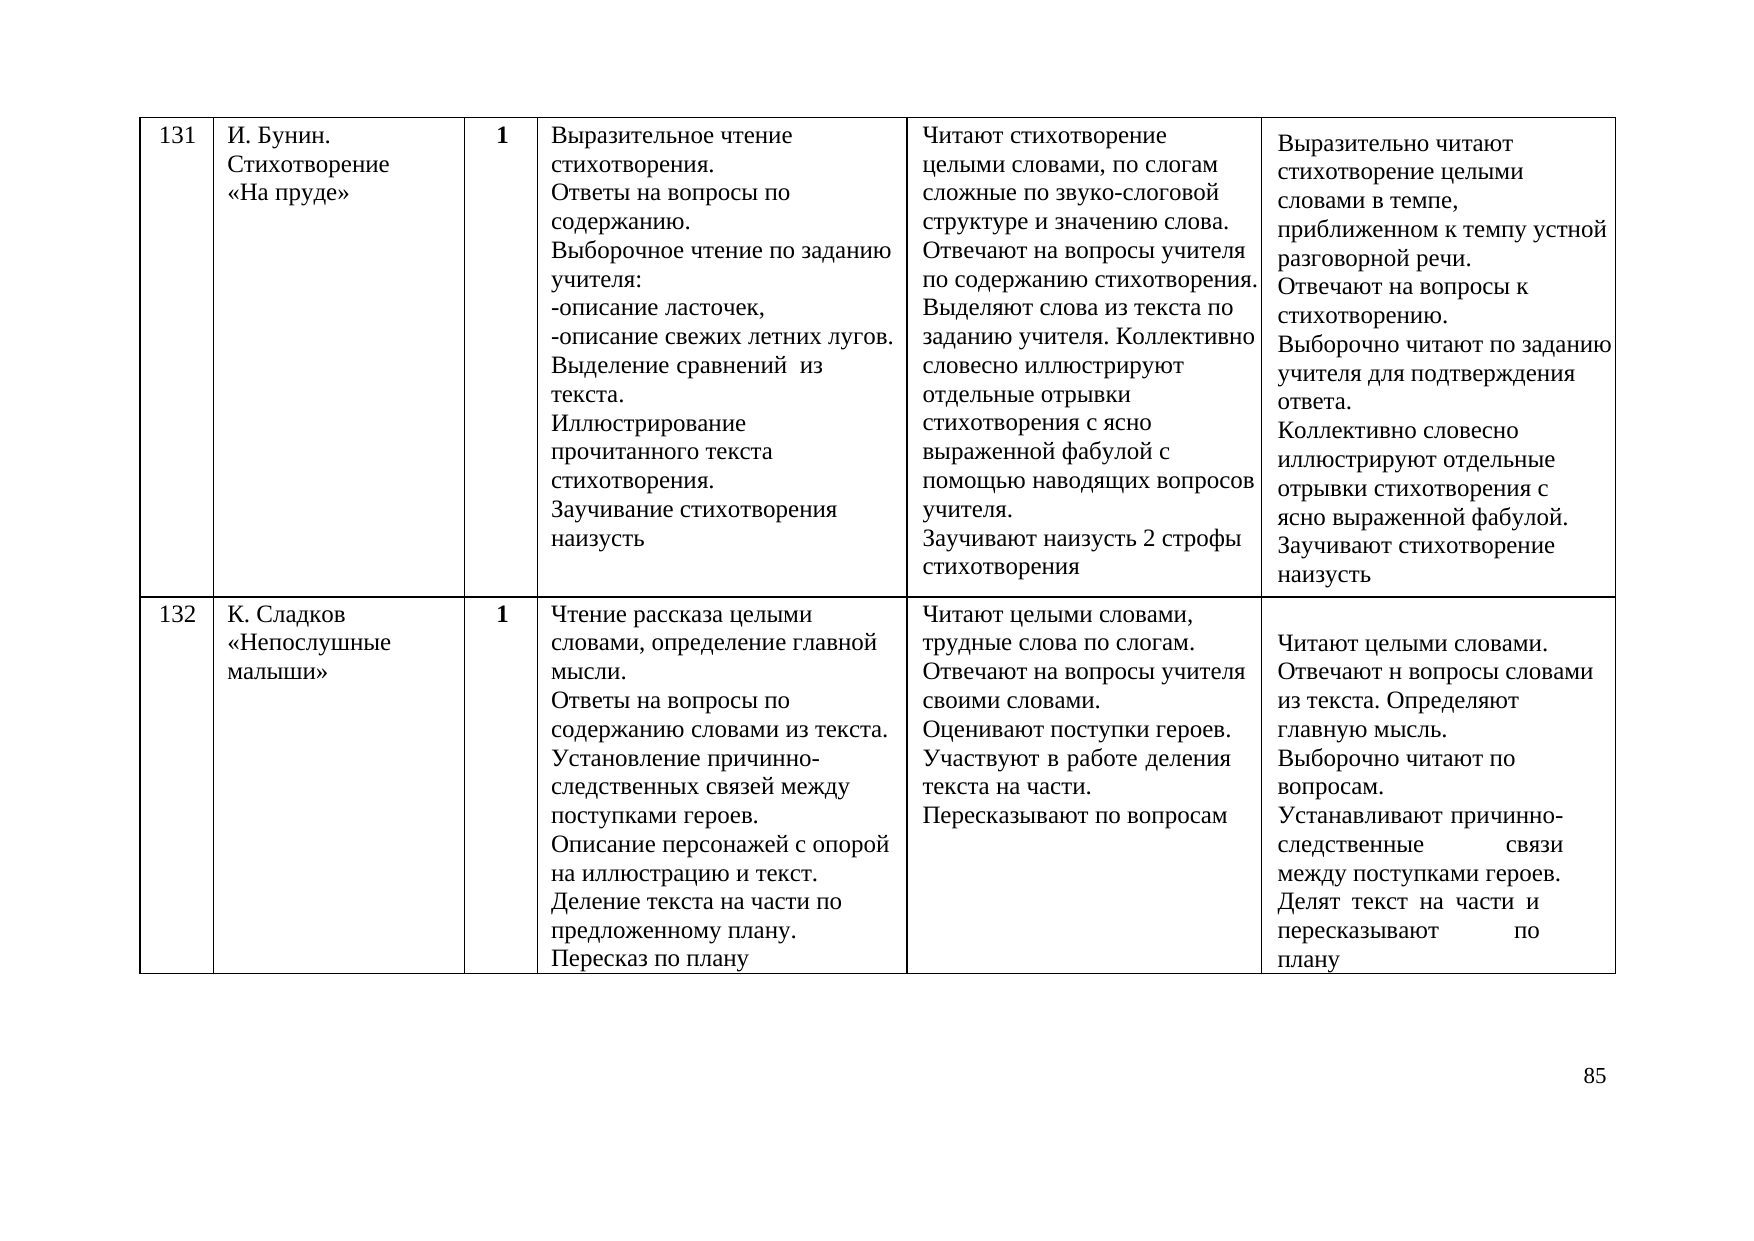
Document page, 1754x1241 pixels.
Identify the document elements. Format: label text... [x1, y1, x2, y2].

table_cell 1 [465, 598, 537, 973]
table_cell Читают целыми словами, трудные слова по слогам. Отвечают на вопросы учителя своими словами. Оценивают поступки героев. Участвуют в работе деления текста на части. Пересказывают по вопросам [908, 598, 1261, 973]
table_cell Читают целыми словами. Отвечают н вопросы словами из текста. Определяют главную мысль. Выборочно читают по вопросам. Устанавливают причинно- следственные связи между поступками героев. Делят текст на части и пересказывают по плану [1262, 598, 1615, 973]
table_header 1 [465, 118, 537, 596]
table_header Читают стихотворение целыми словами, по слогам сложные по звуко-слоговой структуре и значению слова. Отвечают на вопросы учителя по содержанию стихотворения. Выделяют слова из текста по заданию учителя. Коллективно словесно иллюстрируют отдельные отрывки стихотворения с ясно выраженной фабулой с помощью наводящих вопросов учителя. Заучивают наизусть 2 строфы стихотворения [908, 118, 1261, 596]
table_header И. Бунин. Стихотворение «На пруде» [214, 118, 464, 596]
table_header Выразительно читают стихотворение целыми словами в темпе, приближенном к темпу устной разговорной речи. Отвечают на вопросы к стихотворению. Выборочно читают по заданию учителя для подтверждения ответа. Коллективно словесно иллюстрируют отдельные отрывки стихотворения с ясно выраженной фабулой. Заучивают стихотворение наизусть [1262, 118, 1615, 596]
table_cell К. Сладков «Непослушные малыши» [214, 598, 464, 973]
table_header 131 [141, 118, 213, 596]
table_cell 132 [141, 598, 213, 973]
table_header Выразительное чтение стихотворения. Ответы на вопросы по содержанию. Выборочное чтение по заданию учителя: -описание ласточек, -описание свежих летних лугов. Выделение сравнений из текста. Иллюстрирование прочитанного текста стихотворения. Заучивание стихотворения наизусть [538, 118, 906, 596]
table_cell Чтение рассказа целыми словами, определение главной мысли. Ответы на вопросы по содержанию словами из текста. Установление причинно- следственных связей между поступками героев. Описание персонажей с опорой на иллюстрацию и текст. Деление текста на части по предложенному плану. Пересказ по плану [538, 598, 906, 973]
